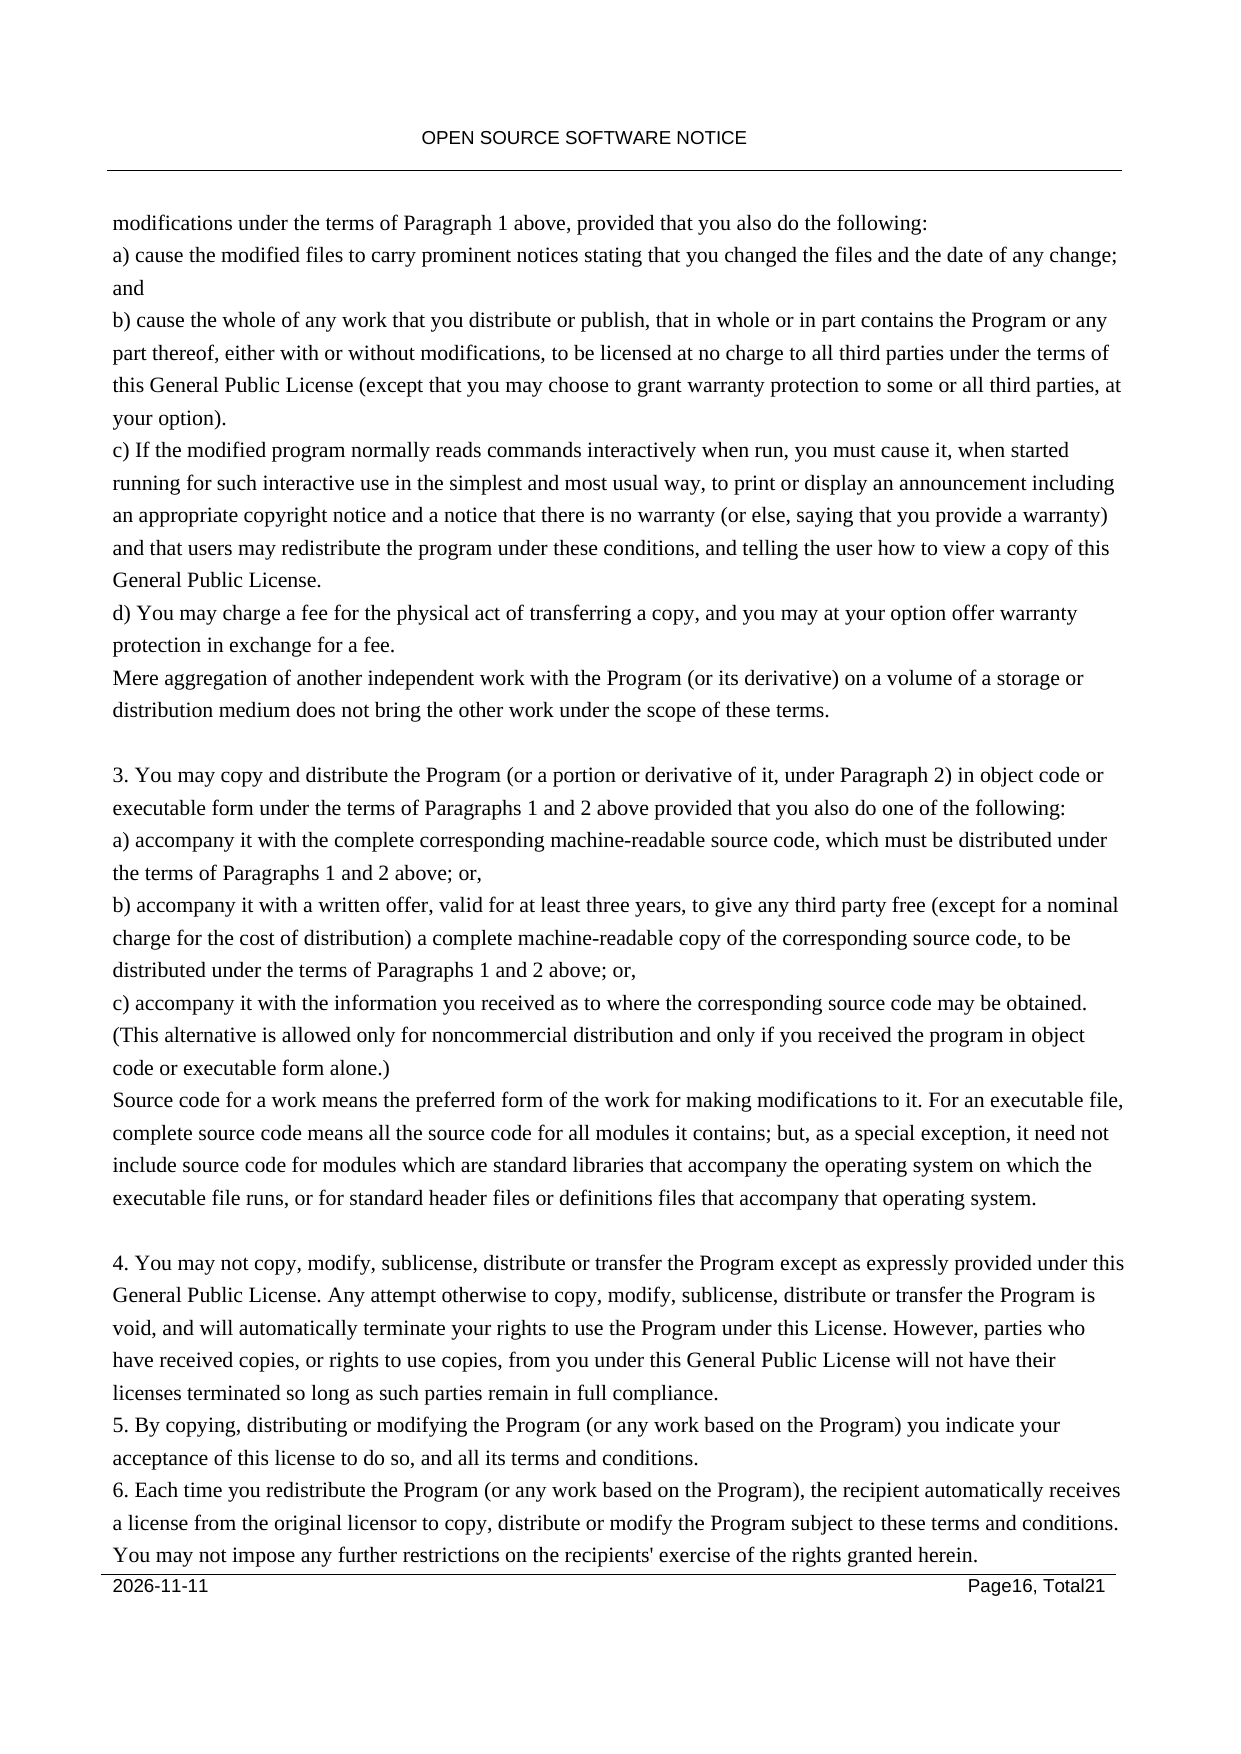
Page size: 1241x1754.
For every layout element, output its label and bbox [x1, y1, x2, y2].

text [112, 206, 1128, 1571]
